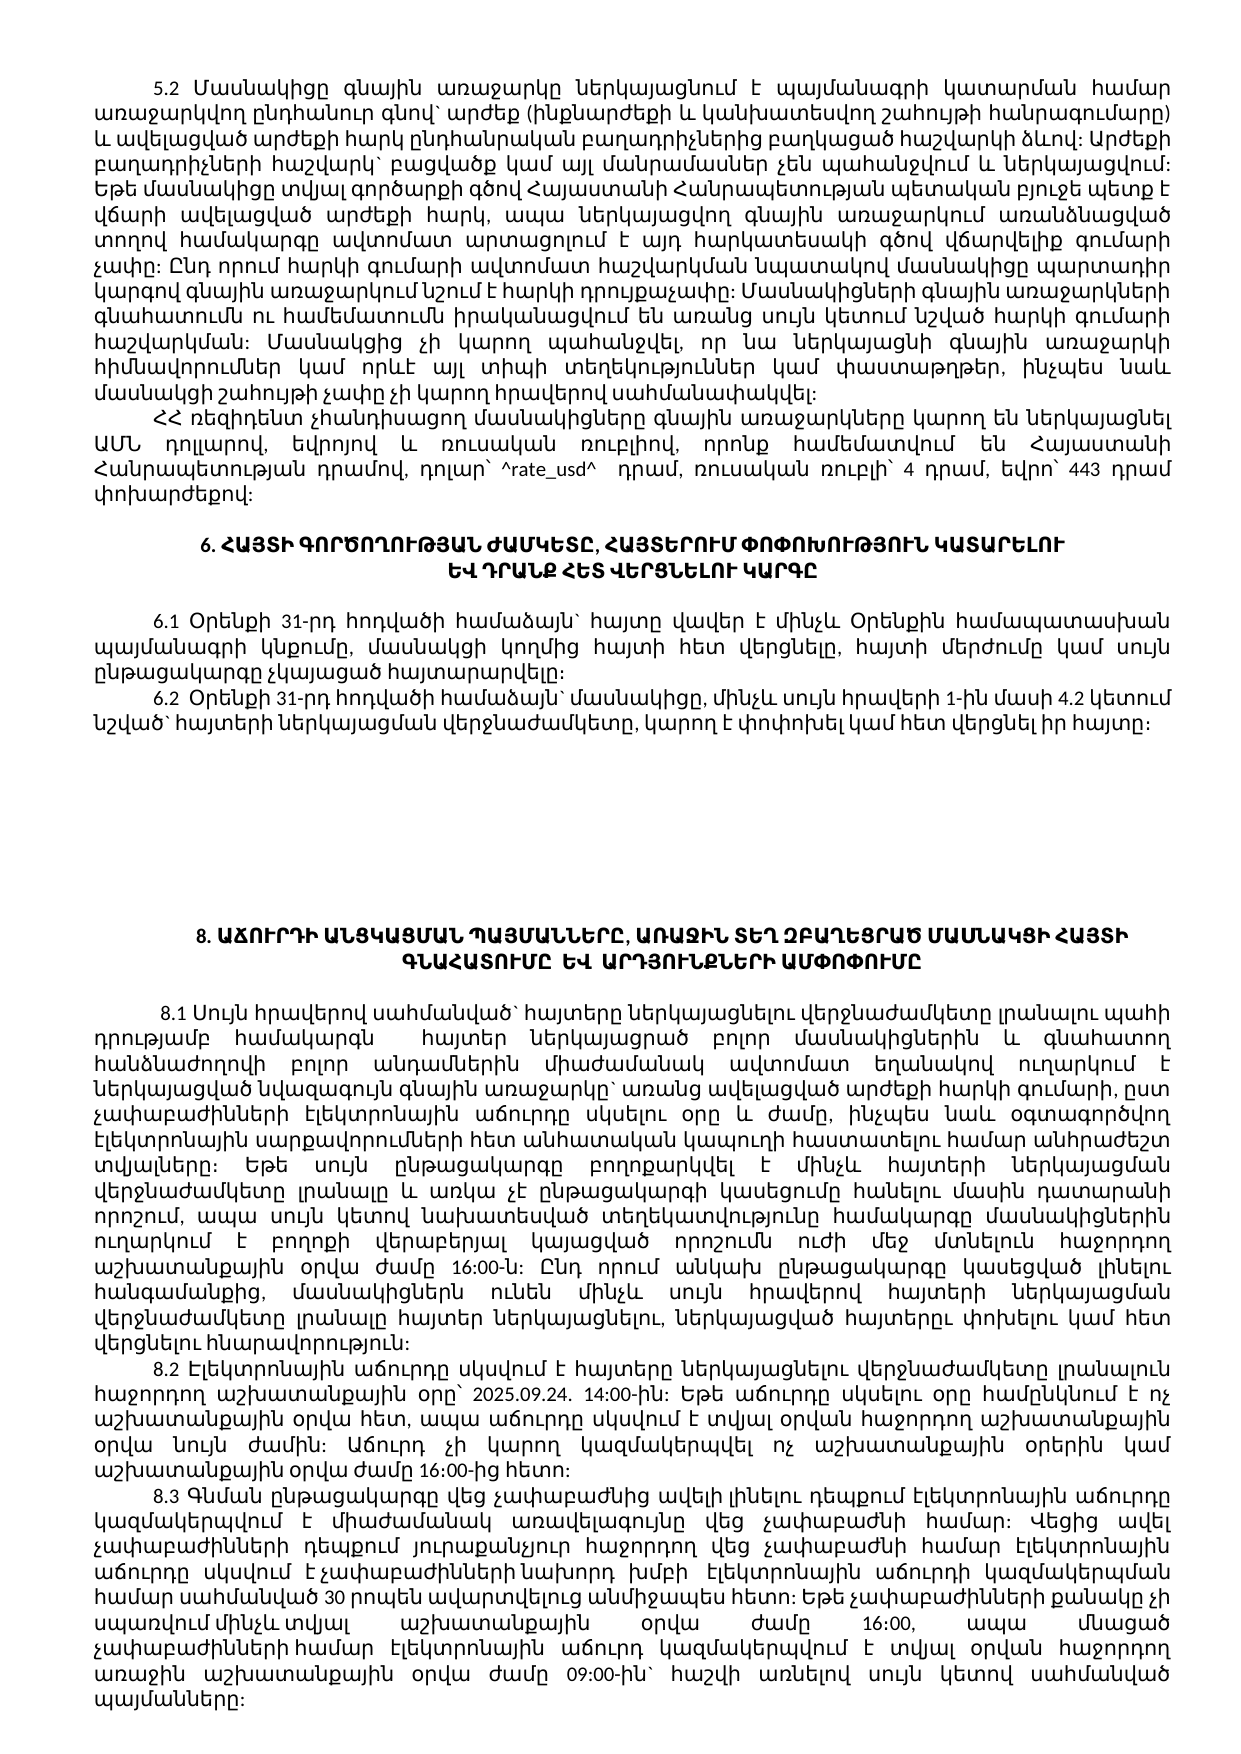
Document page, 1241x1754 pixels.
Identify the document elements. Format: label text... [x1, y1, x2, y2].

text ԵՎ ԴՐԱՆՔ ՀԵՏ ՎԵՐՑՆԵԼՈՒ ԿԱՐԳԸ [94, 558, 1171, 583]
text 8.2 Էլեկտրոնային աճուրդը սկսվում է հայտերը ներկայացնելու վերջնաժամկետը լրանալուն հաջորդող աշխատանքային օրը՝ 2025.09.24. 14:00 -ին: Եթե աճուրդը սկսելու օրը համընկնում է ոչ աշխատանքային օրվա հետ, ապա աճուրդը սկսվում է տվյալ օրվան հաջորդող աշխատանքային օրվա նույն ժամին: Աճուրդ չի կարող կազմակերպվել ոչ աշխատանքային օրերին կամ աշխատանքային օրվա ժամը 16։00-ից հետո: [94, 1356, 1171, 1483]
text ՀՀ ռեզիդենտ չհանդիսացող մասնակիցները գնային առաջարկները կարող են ներկայացնել ԱՄՆ դոլլարով, եվրոյով և ռուսական ռուբլիով, որոնք համեմատվում են Հայաստանի Հանրապետության դրամով, դոլար՝ ^rate_usd^ դրամ, ռուսական ռուբլի՝ 4 դրամ, եվրո՝ 443 դրամ փոխարժեքով: [94, 405, 1171, 507]
text ԳՆԱՀԱՏՈՒՄԸ ԵՎ ԱՐԴՅՈՒՆՔՆԵՐԻ ԱՄՓՈՓՈՒՄԸ [94, 949, 1171, 974]
text 8. ԱՃՈՒՐԴԻ ԱՆՑԿԱՑՄԱՆ ՊԱՅՄԱՆՆԵՐԸ, ԱՌԱՋԻՆ ՏԵՂ ԶԲԱՂԵՑՐԱԾ ՄԱՍՆԱԿՑԻ ՀԱՅՏԻ [94, 924, 1171, 949]
text 8.1 Սույն հրավերով սահմանված` հայտերը ներկայացնելու վերջնաժամկետը լրանալու պահի դրությամբ համակարգն հայտեր ներկայացրած բոլոր մասնակիցներին և գնահատող հանձնաժողովի բոլոր անդամներին միաժամանակ ավտոմատ եղանակով ուղարկում է ներկայացված նվազագույն գնային առաջարկը` առանց ավելացված արժեքի հարկի գումարի, ըստ չափաբաժինների էլեկտրոնային աճուրդը սկսելու օրը և ժամը, ինչպես նաև օգտագործվող էլեկտրոնային սարքավորումների հետ անհատական կապուղի հաստատելու համար անհրաժեշտ տվյալները։ Եթե սույն ընթացակարգը բողոքարկվել է մինչև հայտերի ներկայացման վերջնաժամկետը լրանալը և առկա չէ ընթացակարգի կասեցումը հանելու մասին դատարանի որոշում, ապա սույն կետով նախատեսված տեղեկատվությունը համակարգը մասնակիցներին ուղարկում է բողոքի վերաբերյալ կայացված որոշումն ուժի մեջ մտնելուն հաջորդող աշխատանքային օրվա ժամը 16:00-ն: Ընդ որում անկախ ընթացակարգը կասեցված լինելու հանգամանքից, մասնակիցներն ունեն մինչև սույն հրավերով հայտերի ներկայացման վերջնաժամկետը լրանալը հայտեր ներկայացնելու, ներկայացված հայտերըւ փոխելու կամ հետ վերցնելու հնարավորություն: [94, 1000, 1171, 1356]
text 6.1 Օրենքի 31-րդ հոդվածի համաձայն` հայտը վավեր է մինչև Օրենքին համապատասխան պայմանագրի կնքումը, մասնակցի կողմից հայտի հետ վերցնելը, հայտի մերժումը կամ սույն ընթացակարգը չկայացած հայտարարվելը։ [94, 609, 1171, 685]
text 8.3 Գնման ընթացակարգը վեց չափաբաժնից ավելի լինելու դեպքում էլեկտրոնային աճուրդը կազմակերպվում է միաժամանակ առավելագույնը վեց չափաբաժնի համար: Վեցից ավել չափաբաժինների դեպքում յուրաքանչյուր հաջորդող վեց չափաբաժնի համար էլեկտրոնային աճուրդը սկսվում է չափաբաժինների նախորդ խմբի էլեկտրոնային աճուրդի կազմակերպման համար սահմանված 30 րոպեն ավարտվելուց անմիջապես հետո: Եթե չափաբաժինների քանակը չի սպառվում մինչև տվյալ աշխատանքային օրվա ժամը 16։00, ապա մնացած չափաբաժինների համար էլեկտրոնային աճուրդ կազմակերպվում է տվյալ օրվան հաջորդող առաջին աշխատանքային օրվա ժամը 09:00-ին` հաշվի առնելով սույն կետով սահմանված պայմանները: [94, 1483, 1171, 1712]
text 5.2 Մասնակիցը գնային առաջարկը ներկայացնում է պայմանագրի կատարման համար առաջարկվող ընդհանուր գնով` արժեք (ինքնարժեքի և կանխատեսվող շահույթի հանրագումարը) և ավելացված արժեքի հարկ ընդհանրական բաղադրիչներից բաղկացած հաշվարկի ձևով: Արժեքի բաղադրիչների հաշվարկ` բացվածք կամ այլ մանրամասներ չեն պահանջվում և ներկայացվում: Եթե մասնակիցը տվյալ գործարքի գծով Հայաստանի Հանրապետության պետական բյուջե պետք է վճարի ավելացված արժեքի հարկ, ապա ներկայացվող գնային առաջարկում առանձնացված տողով համակարգը ավտոմատ արտացոլում է այդ հարկատեսակի գծով վճարվելիք գումարի չափը: Ընդ որում հարկի գումարի ավտոմատ հաշվարկման նպատակով մասնակիցը պարտադիր կարգով գնային առաջարկում նշում է հարկի դրույքաչափը: Մասնակիցների գնային առաջարկների գնահատումն ու համեմատումն իրականացվում են առանց սույն կետում նշված հարկի գումարի հաշվարկման: Մասնակցից չի կարող պահանջվել, որ նա ներկայացնի գնային առաջարկի հիմնավորումներ կամ որևէ այլ տիպի տեղեկություններ կամ փաստաթղթեր, ինչպես նաև մասնակցի շահույթի չափը չի կարող հրավերով սահմանափակվել: [94, 75, 1171, 405]
text 6.2 Օրենքի 31-րդ հոդվածի համաձայն` մասնակիցը, մինչև սույն հրավերի 1-ին մասի 4.2 կետում նշված` հայտերի ներկայացման վերջնաժամկետը, կարող է փոփոխել կամ հետ վերցնել իր հայտը։ [94, 685, 1171, 736]
text 6. ՀԱՅՏԻ ԳՈՐԾՈՂՈՒԹՅԱՆ ԺԱՄԿԵՏԸ, ՀԱՅՏԵՐՈՒՄ ՓՈՓՈԽՈՒԹՅՈՒՆ ԿԱՏԱՐԵԼՈՒ [94, 532, 1171, 558]
